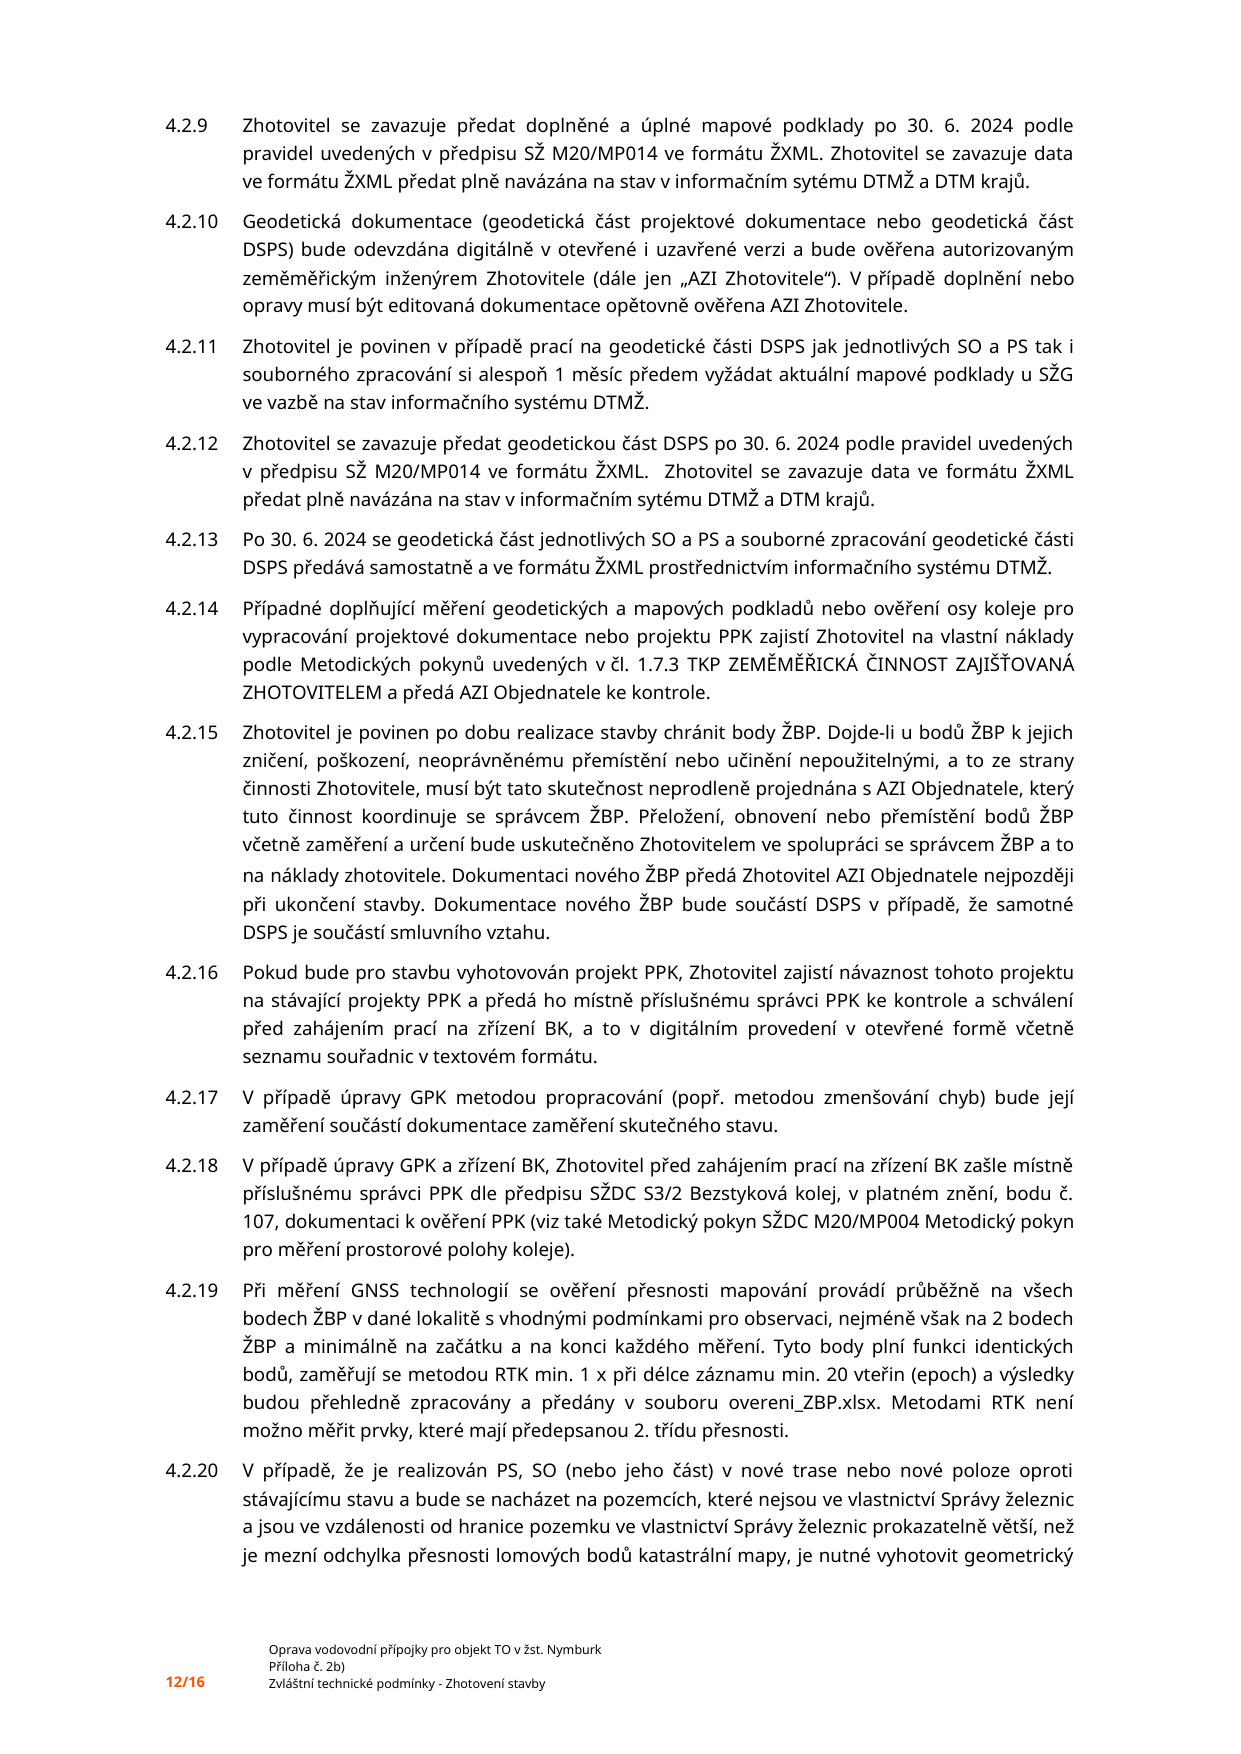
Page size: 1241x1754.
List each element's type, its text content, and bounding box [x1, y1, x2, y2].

list V případě úpravy GPK a zřízení BK, Zhotovitel před zahájením prací na zřízení BK zašle místně příslušnému správci PPK dle předpisu SŽDC S3/2 Bezstyková kolej, v platném znění, bodu č. 107, dokumentaci k ověření PPK (viz také Metodický pokyn SŽDC M20/MP004 Metodický pokyn pro měření prostorové polohy koleje). [165, 1153, 1075, 1262]
list V případě úpravy GPK metodou propracování (popř. metodou zmenšování chyb) bude její zaměření součástí dokumentace zaměření skutečného stavu. [165, 1084, 1075, 1138]
list Geodetická dokumentace (geodetická část projektové dokumentace nebo geodetická část DSPS) bude odevzdána digitálně v otevřené i uzavřené verzi a bude ověřena autorizovaným zeměměřickým inženýrem Zhotovitele (dále jen „AZI Zhotovitele“). V případě doplnění nebo opravy musí být editovaná dokumentace opětovně ověřena AZI Zhotovitele. [165, 209, 1075, 318]
list Při měření GNSS technologií se ověření přesnosti mapování provádí průběžně na všech bodech ŽBP v dané lokalitě s vhodnými podmínkami pro observaci, nejméně však na 2 bodech ŽBP a minimálně na začátku a na konci každého měření. Tyto body plní funkci identických bodů, zaměřují se metodou RTK min. 1 x při délce záznamu min. 20 vteřin (epoch) a výsledky budou přehledně zpracovány a předány v souboru overeni_ZBP.xlsx. Metodami RTK není možno měřit prvky, které mají předepsanou 2. třídu přesnosti. [165, 1277, 1075, 1443]
list Zhotovitel je povinen po dobu realizace stavby chránit body ŽBP. Dojde-li u bodů ŽBP k jejich zničení, poškození, neoprávněnému přemístění nebo učinění nepoužitelnými, a to ze strany činnosti Zhotovitele, musí být tato skutečnost neprodleně projednána s AZI Objednatele, který tuto činnost koordinuje se správcem ŽBP. Přeložení, obnovení nebo přemístění bodů ŽBP včetně zaměření a určení bude uskutečněno Zhotovitelem ve spolupráci se správcem ŽBP a to na náklady zhotovitele. Dokumentaci nového ŽBP předá Zhotovitel AZI Objednatele nejpozději při ukončení stavby. Dokumentace nového ŽBP bude součástí DSPS v případě, že samotné DSPS je součástí smluvního vztahu. [165, 719, 1075, 944]
text Zhotovitel se zavazuje předat doplněné a úplné mapové podklady po 30. 6. 2024 podle pravidel uvedených v předpisu SŽ M20/MP014 ve formátu ŽXML. Zhotovitel se zavazuje data ve formátu ŽXML předat plně navázána na stav v informačním sytému DTMŽ a DTM krajů. [165, 112, 1075, 194]
text Po 30. 6. 2024 se geodetická část jednotlivých SO a PS a souborné zpracování geodetické části DSPS předává samostatně a ve formátu ŽXML prostřednictvím informačního systému DTMŽ. [165, 526, 1075, 580]
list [165, 1458, 1075, 1567]
list Pokud bude pro stavbu vyhotovován projekt PPK, Zhotovitel zajistí návaznost tohoto projektu na stávající projekty PPK a předá ho místně příslušnému správci PPK ke kontrole a schválení před zahájením prací na zřízení BK, a to v digitálním provedení v otevřené formě včetně seznamu souřadnic v textovém formátu. [165, 959, 1075, 1069]
text Zhotovitel je povinen v případě prací na geodetické části DSPS jak jednotlivých SO a PS tak i souborného zpracování si alespoň 1 měsíc předem vyžádat aktuální mapové podklady u SŽG ve vazbě na stav informačního systému DTMŽ. [165, 333, 1075, 415]
list Případné doplňující měření geodetických a mapových podkladů nebo ověření osy koleje pro vypracování projektové dokumentace nebo projektu PPK zajistí Zhotovitel na vlastní náklady podle Metodických pokynů uvedených v čl. 1.7.3 TKP ZEMĚMĚŘICKÁ ČINNOST ZAJIŠŤOVANÁ ZHOTOVITELEM a předá AZI Objednatele ke kontrole. [165, 595, 1075, 704]
text Zhotovitel se zavazuje předat geodetickou část DSPS po 30. 6. 2024 podle pravidel uvedených v předpisu SŽ M20/MP014 ve formátu ŽXML. Zhotovitel se zavazuje data ve formátu ŽXML předat plně navázána na stav v informačním sytému DTMŽ a DTM krajů. [165, 430, 1075, 511]
